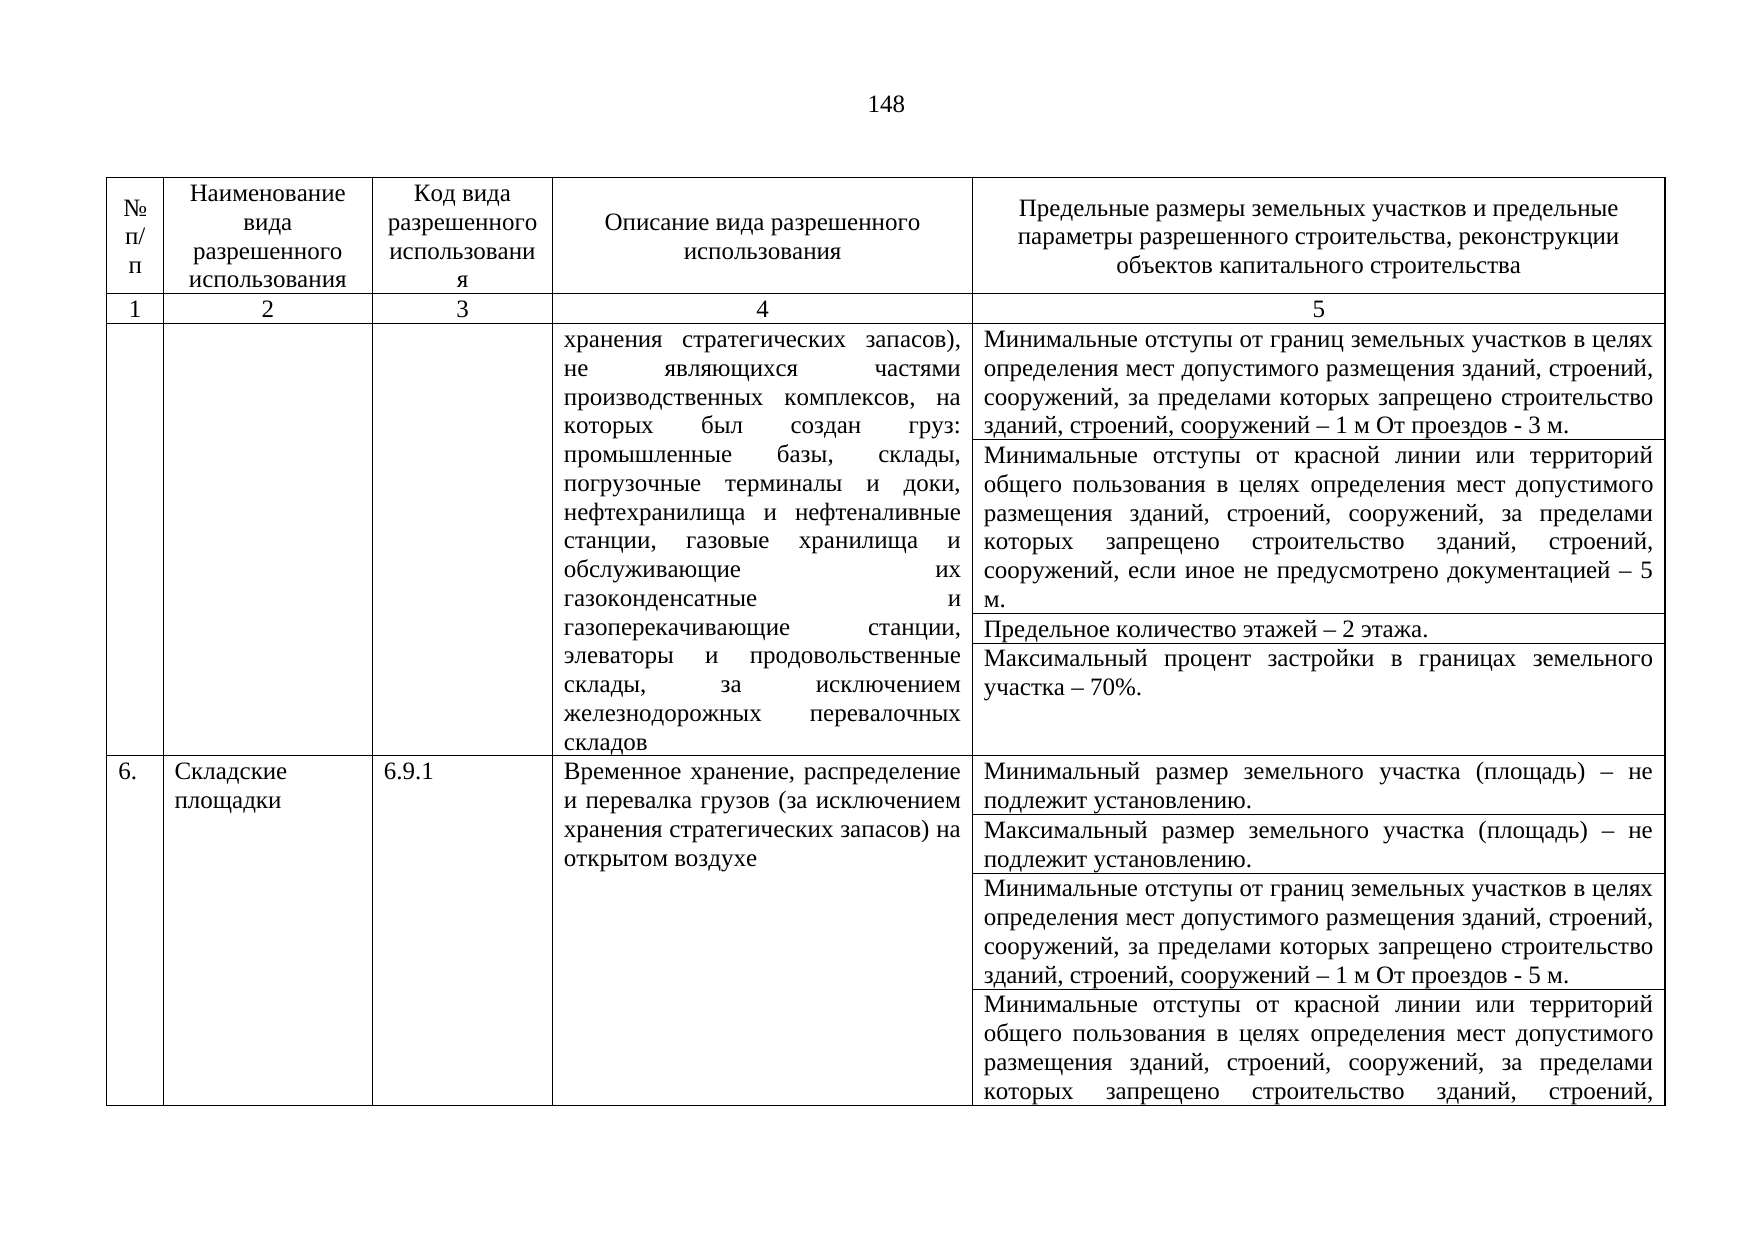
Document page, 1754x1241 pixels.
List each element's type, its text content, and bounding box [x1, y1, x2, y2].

table_cell Предельное количество этажей – 2 этажа. [973, 614, 1664, 642]
table_cell Временное хранение, распределение и перевалка грузов (за исключением хранения стратегических запасов) на открытом воздухе [553, 756, 972, 1104]
table_cell 6. [107, 756, 163, 1104]
table_header Описание вида разрешенного использования [553, 178, 972, 293]
table_cell 2 [164, 294, 372, 323]
table_cell 4 [553, 294, 972, 323]
table_cell 6.9.1 [373, 756, 552, 1104]
table_cell Максимальный процент застройки в границах земельного участка – 70%. [973, 644, 1664, 755]
table_header Наименование вида разрешенного использования [164, 178, 372, 293]
table_cell Максимальный размер земельного участка (площадь) – не подлежит установлению. [973, 815, 1664, 872]
table_cell 5 [973, 294, 1664, 323]
table_cell Минимальные отступы от красной линии или территорий общего пользования в целях определения мест допустимого размещения зданий, строений, сооружений, за пределами которых запрещено строительство зданий, строений, сооружений, если иное не предусмотрено документацией – 5 м. [973, 440, 1664, 613]
table_header № п/п [107, 178, 163, 293]
table_header Предельные размеры земельных участков и предельные параметры разрешенного строительства, реконструкции объектов капитального строительства [973, 178, 1664, 293]
table_cell 3 [373, 294, 552, 323]
table_cell Минимальные отступы от границ земельных участков в целях определения мест допустимого размещения зданий, строений, сооружений, за пределами которых запрещено строительство зданий, строений, сооружений – 1 м От проездов - 5 м. [973, 874, 1664, 988]
table_cell Складские площадки [164, 756, 372, 1104]
table_cell Минимальные отступы от границ земельных участков в целях определения мест допустимого размещения зданий, строений, сооружений, за пределами которых запрещено строительство зданий, строений, сооружений – 1 м От проездов - 3 м. [973, 324, 1664, 439]
table_header Код вида разрешенного использования [373, 178, 552, 293]
table_cell Минимальный размер земельного участка (площадь) – не подлежит установлению. [973, 756, 1664, 814]
table_cell 1 [107, 294, 163, 323]
